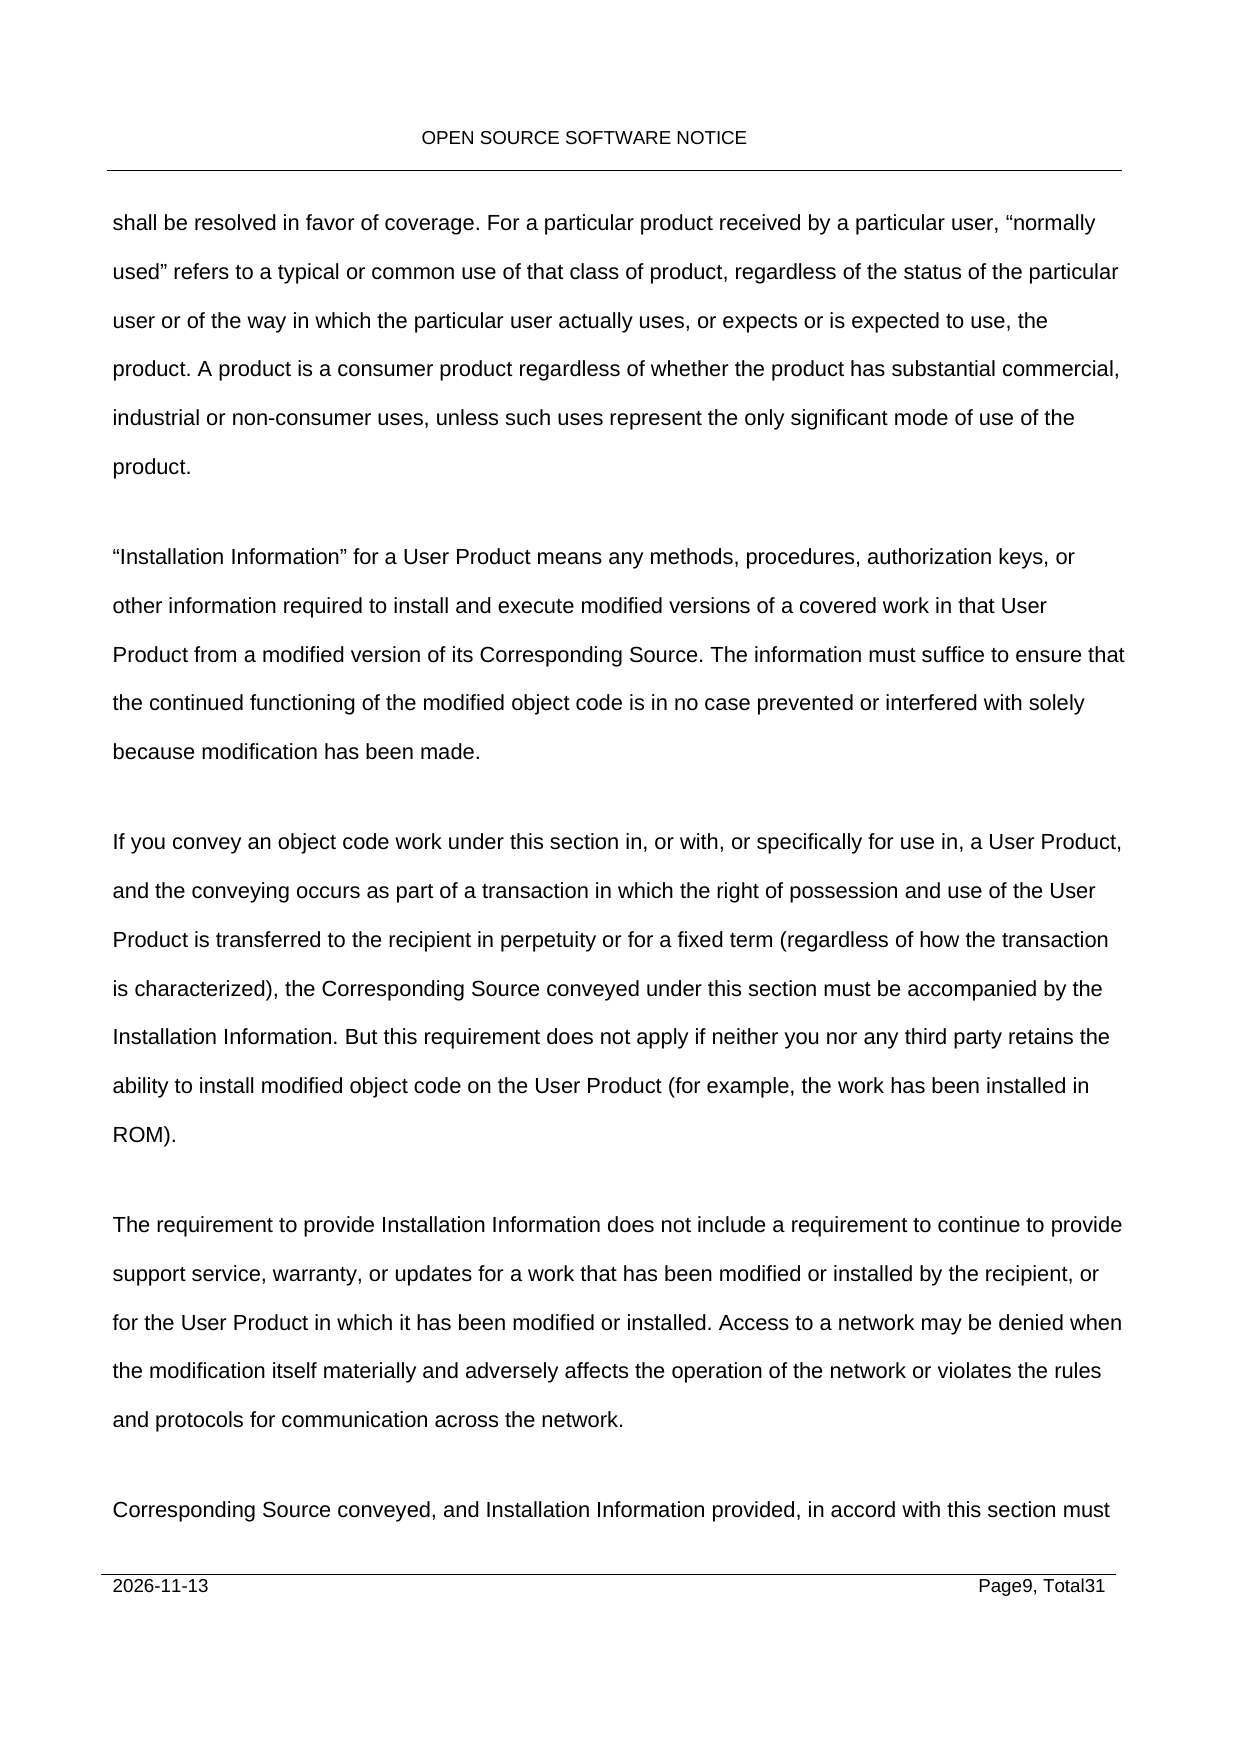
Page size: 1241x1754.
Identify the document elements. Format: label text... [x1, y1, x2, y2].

text If you convey an object code work under this section in, or with, or specifically for use in, a User Product, and the conveying occurs as part of a transaction in which the right of possession and use of the User Product is transferred to the recipient in perpetuity or for a fixed term (regardless of how the transaction is characterized), the Corresponding Source conveyed under this section must be accompanied by the Installation Information. But this requirement does not apply if neither you nor any third party retains the ability to install modified object code on the User Product (for example, the work has been installed in ROM). [112, 826, 1128, 1151]
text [112, 206, 1128, 483]
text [112, 1493, 1128, 1526]
text The requirement to provide Installation Information does not include a requirement to continue to provide support service, warranty, or updates for a work that has been modified or installed by the recipient, or for the User Product in which it has been modified or installed. Access to a network may be denied when the modification itself materially and adversely affects the operation of the network or violates the rules and protocols for communication across the network. [112, 1208, 1128, 1436]
text “Installation Information” for a User Product means any methods, procedures, authorization keys, or other information required to install and execute modified versions of a covered work in that User Product from a modified version of its Corresponding Source. The information must suffice to ensure that the continued functioning of the modified object code is in no case prevented or interfered with solely because modification has been made. [112, 540, 1128, 768]
